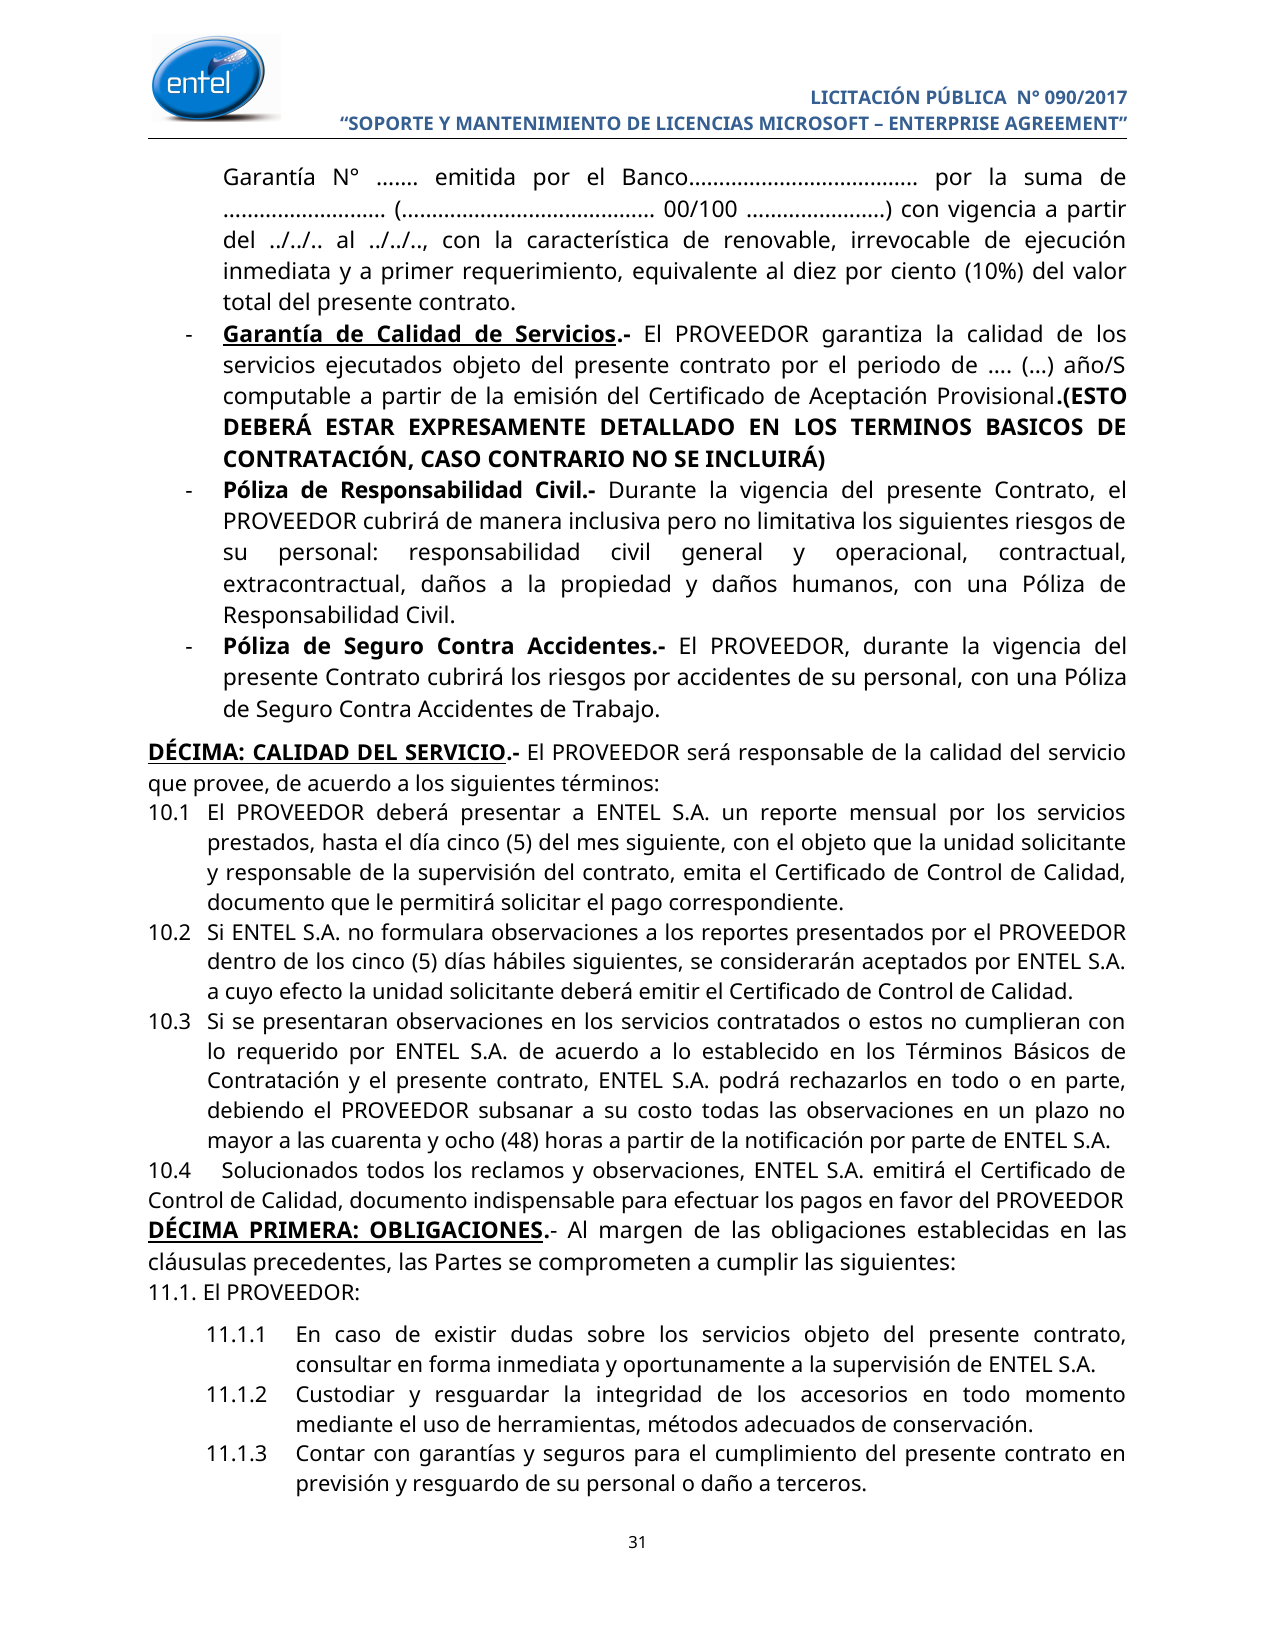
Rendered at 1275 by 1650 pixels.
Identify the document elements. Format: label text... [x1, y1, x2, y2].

text 11.1. El PROVEEDOR: [148, 1277, 1127, 1307]
text 10.4 Solucionados todos los reclamos y observaciones, ENTEL S.A. emitirá el Certificado de Control de Calidad, documento indispensable para efectuar los pagos en favor del PROVEEDOR [148, 1155, 1127, 1214]
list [185, 161, 1127, 318]
text 10.3 Si se presentaran observaciones en los servicios contratados o estos no cumplieran con lo requerido por ENTEL S.A. de acuerdo a lo establecido en los Términos Básicos de Contratación y el presente contrato, ENTEL S.A. podrá rechazarlos en todo o en parte, debiendo el PROVEEDOR subsanar a su costo todas las observaciones en un plazo no mayor a las cuarenta y ocho (48) horas a partir de la notificación por parte de ENTEL S.A. [148, 1006, 1127, 1155]
text 10.1 El PROVEEDOR deberá presentar a ENTEL S.A. un reporte mensual por los servicios prestados, hasta el día cinco (5) del mes siguiente, con el objeto que la unidad solicitante y responsable de la supervisión del contrato, emita el Certificado de Control de Calidad, documento que le permitirá solicitar el pago correspondiente. [148, 797, 1127, 917]
list Custodiar y resguardar la integridad de los accesorios en todo momento mediante el uso de herramientas, métodos adecuados de conservación. [206, 1379, 1127, 1438]
list Póliza de Responsabilidad Civil.- Durante la vigencia del presente Contrato, el PROVEEDOR cubrirá de manera inclusiva pero no limitativa los siguientes riesgos de su personal: responsabilidad civil general y operacional, contractual, extracontractual, daños a la propiedad y daños humanos, con una Póliza de Responsabilidad Civil. [185, 474, 1127, 630]
list Garantía de Calidad de Servicios.- El PROVEEDOR garantiza la calidad de los servicios ejecutados objeto del presente contrato por el periodo de …. (…) año/S computable a partir de la emisión del Certificado de Aceptación Provisional.(ESTO DEBERÁ ESTAR EXPRESAMENTE DETALLADO EN LOS TERMINOS BASICOS DE CONTRATACIÓN, CASO CONTRARIO NO SE INCLUIRÁ) [185, 318, 1127, 474]
text DÉCIMA: CALIDAD DEL SERVICIO.- El PROVEEDOR será responsable de la calidad del servicio que provee, de acuerdo a los siguientes términos: [148, 736, 1127, 797]
list En caso de existir dudas sobre los servicios objeto del presente contrato, consultar en forma inmediata y oportunamente a la supervisión de ENTEL S.A. [206, 1319, 1127, 1379]
text DÉCIMA PRIMERA: OBLIGACIONES.- Al margen de las obligaciones establecidas en las cláusulas precedentes, las Partes se comprometen a cumplir las siguientes: [148, 1214, 1127, 1277]
text 10.2 Si ENTEL S.A. no formulara observaciones a los reportes presentados por el PROVEEDOR dentro de los cinco (5) días hábiles siguientes, se considerarán aceptados por ENTEL S.A. a cuyo efecto la unidad solicitante deberá emitir el Certificado de Control de Calidad. [148, 917, 1127, 1006]
picture [151, 34, 282, 122]
list Póliza de Seguro Contra Accidentes.- El PROVEEDOR, durante la vigencia del presente Contrato cubrirá los riesgos por accidentes de su personal, con una Póliza de Seguro Contra Accidentes de Trabajo. [185, 630, 1127, 724]
list Contar con garantías y seguros para el cumplimiento del presente contrato en previsión y resguardo de su personal o daño a terceros. [206, 1438, 1127, 1498]
